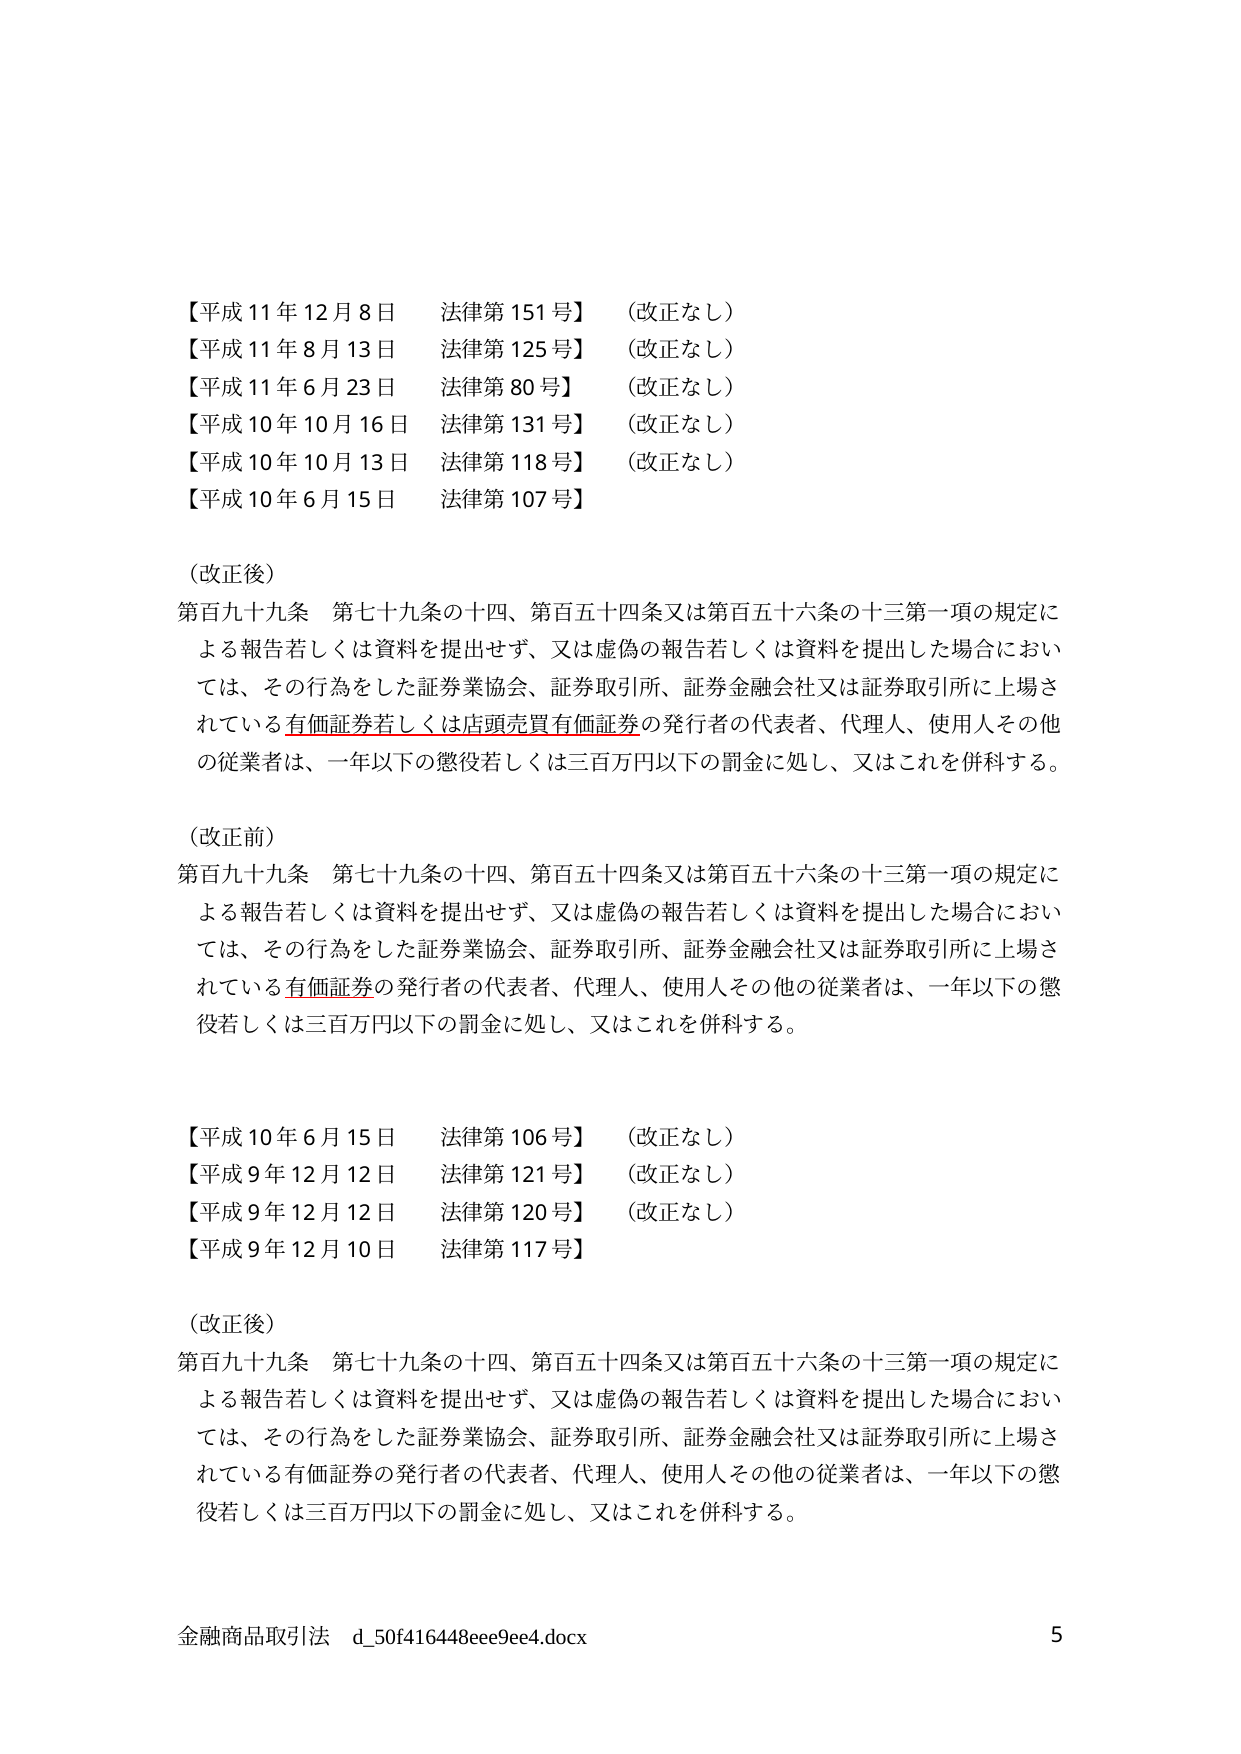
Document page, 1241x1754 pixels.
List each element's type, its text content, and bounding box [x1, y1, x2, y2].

text 【平成11年6月23日 法律第80号】 （改正なし） [177, 367, 1063, 404]
text （改正前） [177, 817, 1063, 854]
text 【平成11年8月13日 法律第125号】 （改正なし） [177, 329, 1063, 367]
text 【平成10年6月15日 法律第106号】 （改正なし） [177, 1117, 1063, 1154]
text （改正後） [177, 554, 1063, 592]
text 第百九十九条 第七十九条の十四、第百五十四条又は第百五十六条の十三第一項の規定による報告若しくは資料を提出せず、又は虚偽の報告若しくは資料を提出した場合においては、その行為をした証券業協会、証券取引所、証券金融会社又は証券取引所に上場されている有価証券若しくは店頭売買有価証券の発行者の代表者、代理人、使用人その他の従業者は、一年以下の懲役若しくは三百万円以下の罰金に処し、又はこれを併科する。 [177, 592, 1063, 779]
text 【平成10年10月13日 法律第118号】 （改正なし） [177, 442, 1063, 479]
text 【平成9年12月12日 法律第120号】 （改正なし） [177, 1192, 1063, 1229]
text 【平成11年12月8日 法律第151号】 （改正なし） [177, 292, 1063, 329]
text （改正後） [177, 1304, 1063, 1342]
text 【平成10年10月16日 法律第131号】 （改正なし） [177, 404, 1063, 442]
text 【平成10年6月15日 法律第107号】 [177, 479, 1063, 517]
text 第百九十九条 第七十九条の十四、第百五十四条又は第百五十六条の十三第一項の規定による報告若しくは資料を提出せず、又は虚偽の報告若しくは資料を提出した場合においては、その行為をした証券業協会、証券取引所、証券金融会社又は証券取引所に上場されている有価証券の発行者の代表者、代理人、使用人その他の従業者は、一年以下の懲役若しくは三百万円以下の罰金に処し、又はこれを併科する。 [177, 1342, 1063, 1529]
text 【平成9年12月10日 法律第117号】 [177, 1229, 1063, 1267]
text 第百九十九条 第七十九条の十四、第百五十四条又は第百五十六条の十三第一項の規定による報告若しくは資料を提出せず、又は虚偽の報告若しくは資料を提出した場合においては、その行為をした証券業協会、証券取引所、証券金融会社又は証券取引所に上場されている有価証券の発行者の代表者、代理人、使用人その他の従業者は、一年以下の懲役若しくは三百万円以下の罰金に処し、又はこれを併科する。 [177, 854, 1063, 1042]
text 【平成9年12月12日 法律第121号】 （改正なし） [177, 1154, 1063, 1192]
